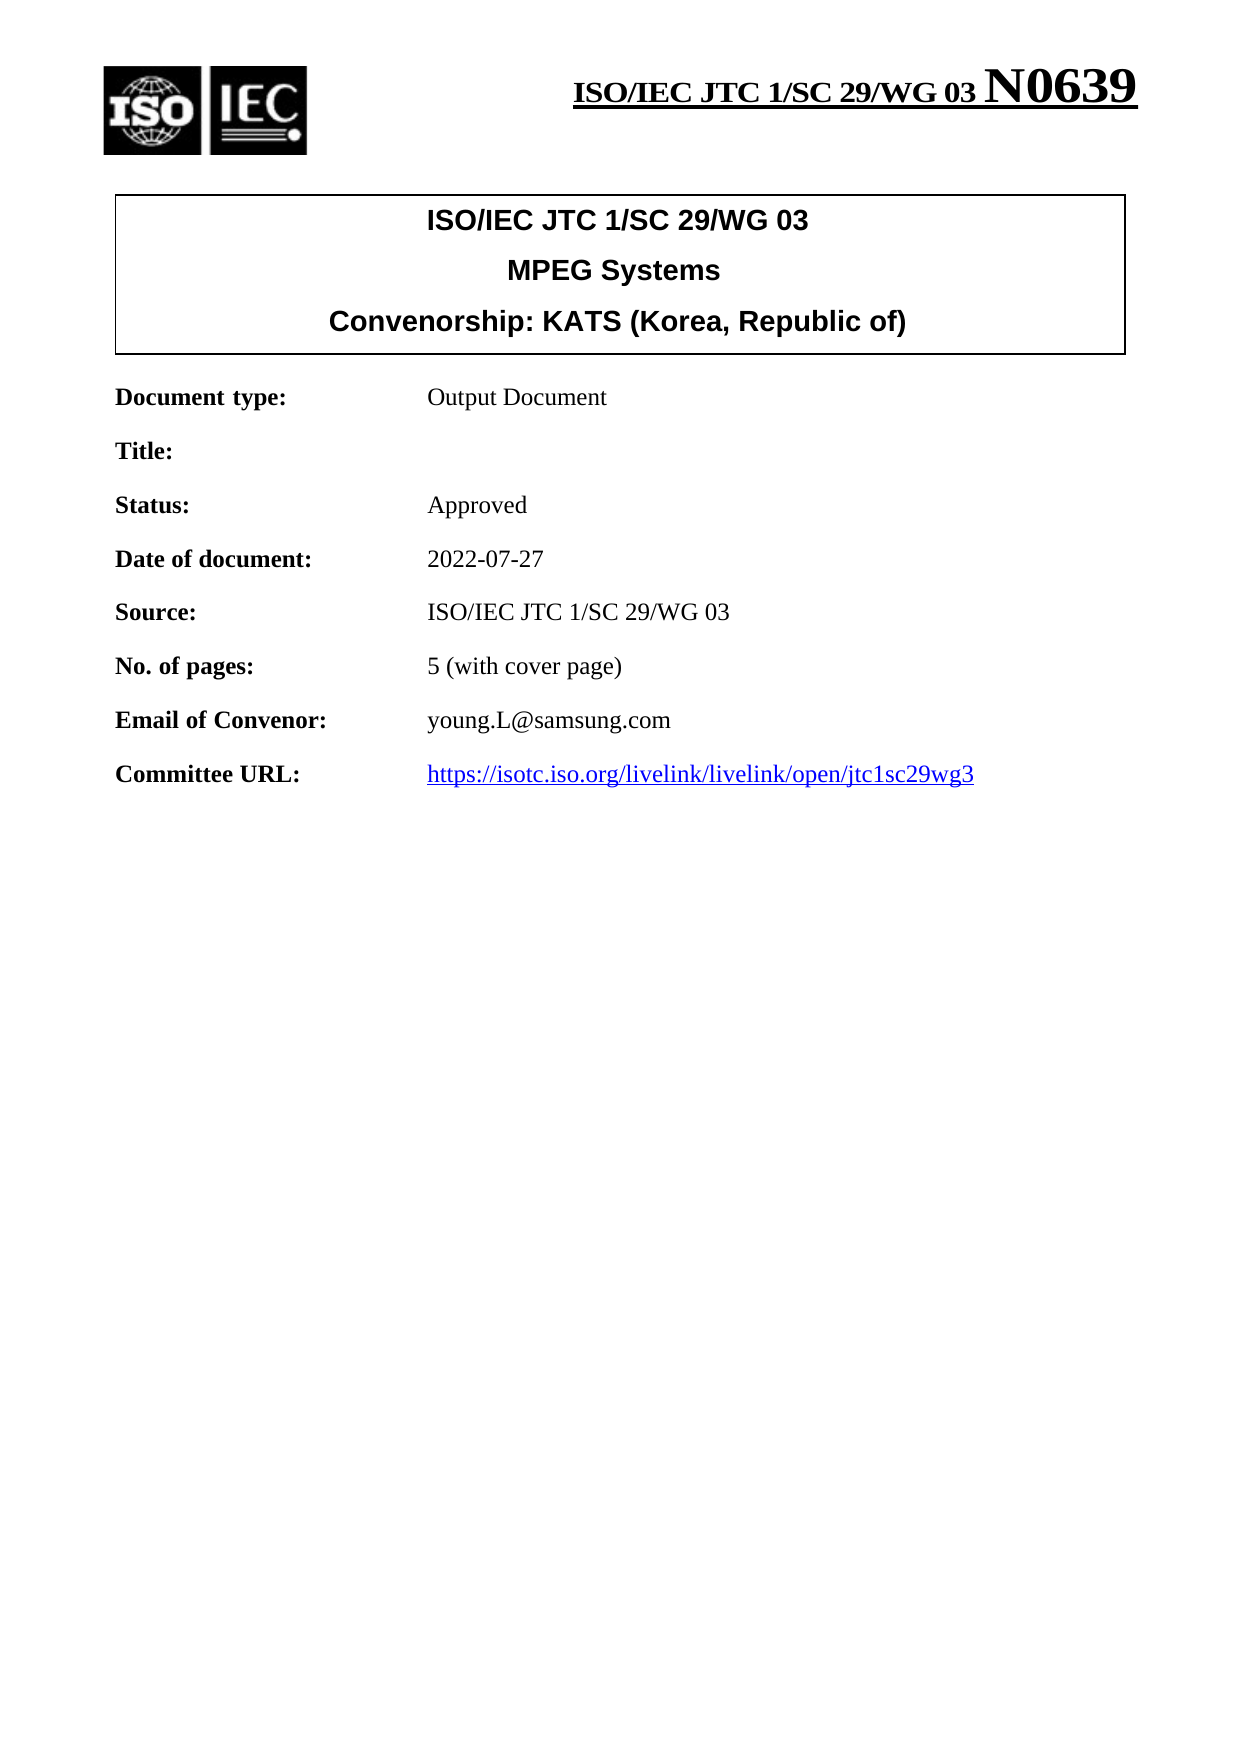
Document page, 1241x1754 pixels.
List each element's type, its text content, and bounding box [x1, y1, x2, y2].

text Date of document: 2022-07-26 [115, 544, 1138, 572]
text Committee URL: https://isotc.iso.org/livelink/livelink/open/jtc1sc29wg3 [115, 759, 1138, 787]
text Email of Convenor: young.L@samsung.com [115, 705, 1138, 734]
picture [103, 66, 308, 155]
text Status: Approved [115, 490, 1116, 519]
text No. of pages: 5 (with cover page) [115, 651, 1138, 680]
text Title: Technologies under Consideration for OMAF [115, 436, 1116, 465]
text Source: ISO/IEC JTC 1/SC 29/WG 03 [115, 597, 1138, 626]
title ISO/IEC JTC 1/SC 29/WG 03 N0639 [104, 56, 1138, 114]
text Document type: Output Document [115, 214, 1138, 411]
